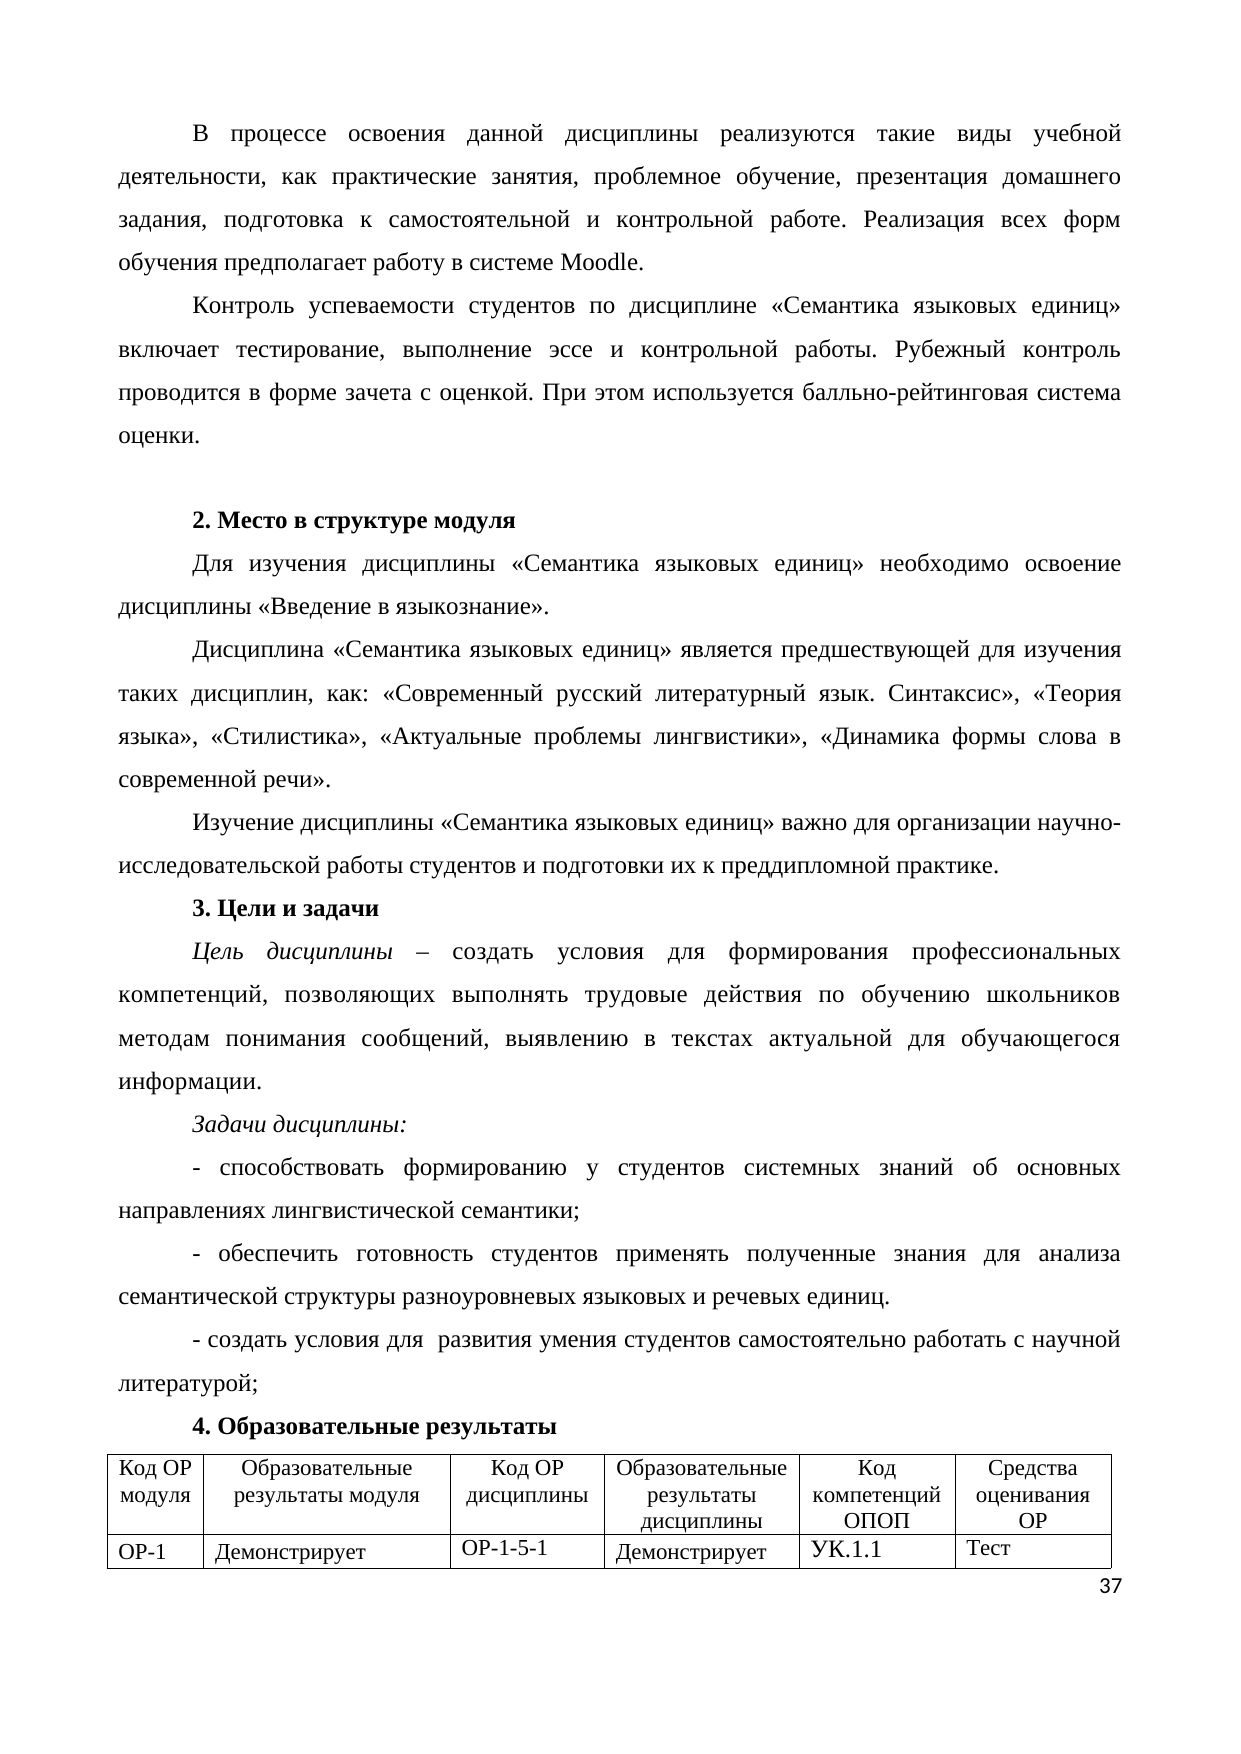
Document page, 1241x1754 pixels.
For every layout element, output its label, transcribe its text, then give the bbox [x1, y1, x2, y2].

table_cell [204, 1535, 450, 1568]
text 2. Место в структуре модуля [118, 505, 1122, 534]
text - способствовать формированию у студентов системных знаний об основных направлениях лингвистической семантики; [118, 1152, 1122, 1224]
table_header Код ОР дисциплины [451, 1455, 604, 1533]
table_header Образовательные результаты дисциплины [605, 1455, 799, 1533]
table_cell ОР-1 [108, 1535, 203, 1568]
text 3. Цели и задачи [118, 893, 1122, 922]
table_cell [800, 1535, 955, 1568]
table_header Код компетенций ОПОП [800, 1455, 955, 1533]
text Задачи дисциплины: [118, 1109, 1122, 1138]
text Контроль успеваемости студентов по дисциплине «Семантика языковых единиц» включает тестирование, выполнение эссе и контрольной работы. Рубежный контроль проводится в форме зачета с оценкой. При этом используется балльно-рейтинговая система оценки. [118, 291, 1122, 449]
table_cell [605, 1535, 799, 1568]
text - обеспечить готовность студентов применять полученные знания для анализа семантической структуры разноуровневых языковых и речевых единиц. [118, 1238, 1122, 1310]
table_header Образовательные результаты модуля [204, 1455, 450, 1533]
text В процессе освоения данной дисциплины реализуются такие виды учебной деятельности, как практические занятия, проблемное обучение, презентация домашнего задания, подготовка к самостоятельной и контрольной работе. Реализация всех форм обучения предполагает работу в системе Moodle. [118, 118, 1122, 276]
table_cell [956, 1535, 1111, 1568]
table_cell ОР-1-5-1 [451, 1535, 604, 1568]
text Изучение дисциплины «Семантика языковых единиц» важно для организации научно-исследовательской работы студентов и подготовки их к преддипломной практике. [118, 807, 1122, 879]
text Дисциплина «Семантика языковых единиц» является предшествующей для изучения таких дисциплин, как: «Современный русский литературный язык. Синтаксис», «Теория языка», «Стилистика», «Актуальные проблемы лингвистики», «Динамика формы слова в современной речи». [118, 634, 1122, 793]
table_header Средства оценивания ОР [956, 1455, 1111, 1533]
text - создать условия для развития умения студентов самостоятельно работать с научной литературой; [118, 1324, 1122, 1396]
text Для изучения дисциплины «Семантика языковых единиц» необходимо освоение дисциплины «Введение в языкознание». [118, 548, 1122, 620]
text Цель дисциплины – создать условия для формирования профессиональных компетенций, позволяющих выполнять трудовые действия по обучению школьников методам понимания сообщений, выявлению в текстах актуальной для обучающегося информации. [118, 936, 1122, 1094]
text 4. Образовательные результаты [118, 1411, 1122, 1439]
table_header Код ОР модуля [108, 1455, 203, 1533]
